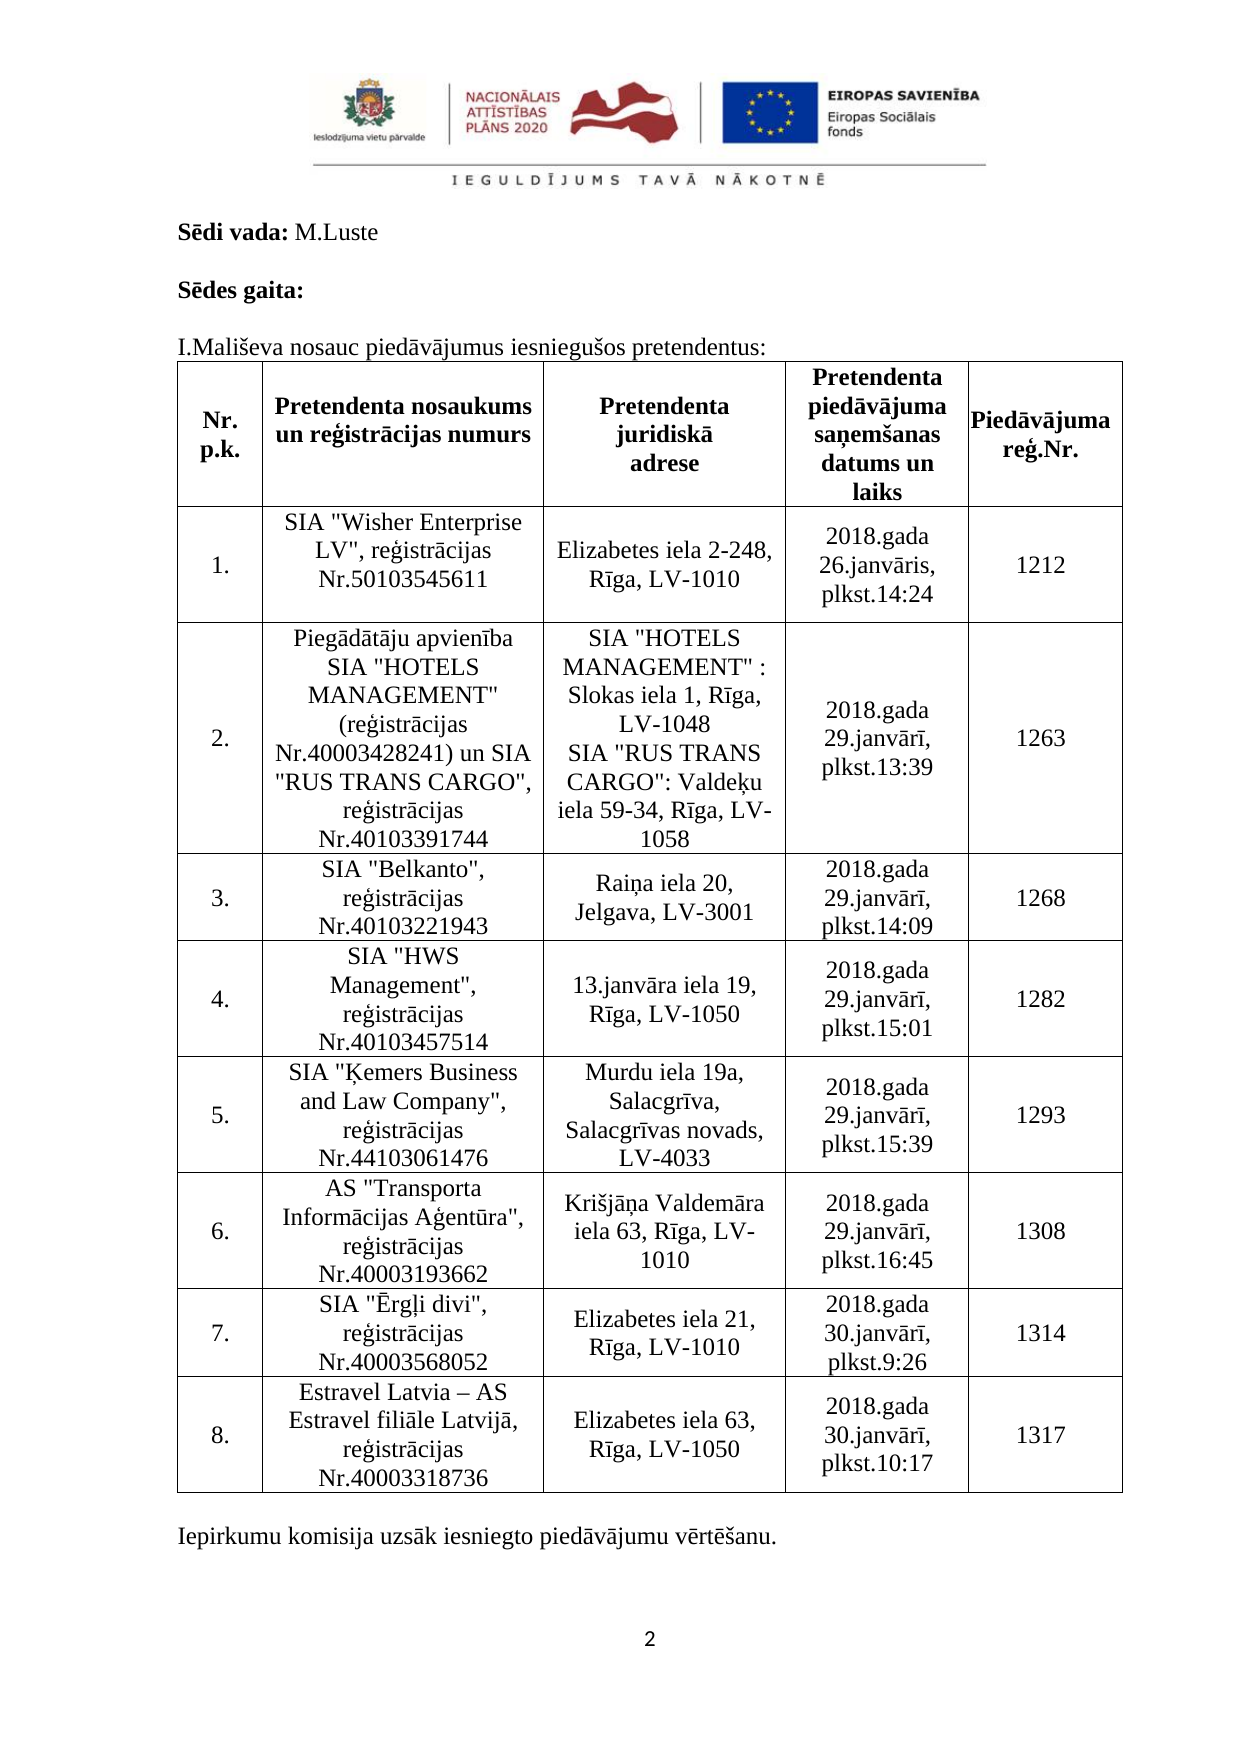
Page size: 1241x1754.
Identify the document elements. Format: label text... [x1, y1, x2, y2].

table_cell Elizabetes iela 2-248, Rīga, LV-1010 [544, 507, 785, 622]
table_cell 1282 [969, 941, 1122, 1056]
picture [309, 73, 991, 189]
table_cell Estravel Latvia – AS Estravel filiāle Latvijā, reģistrācijas Nr.40003318736 [263, 1377, 543, 1492]
text Iepirkumu komisija uzsāk iesniegto piedāvājumu vērtēšanu. [177, 1521, 1122, 1550]
table_cell SIA "Wisher Enterprise LV", reģistrācijas Nr.50103545611 [263, 507, 543, 622]
table_cell 8. [178, 1377, 262, 1492]
table_cell 1308 [969, 1173, 1122, 1288]
table_cell 2018.gada 30.janvārī, plkst.9:26 [786, 1289, 968, 1376]
table_header Pretendenta piedāvājuma saņemšanas datums un laiks [786, 362, 968, 506]
table_cell SIA "HWS Management", reģistrācijas Nr.40103457514 [263, 941, 543, 1056]
table_cell Krišjāņa Valdemāra iela 63, Rīga, LV-1010 [544, 1173, 785, 1288]
table_cell 1. [178, 507, 262, 622]
text Sēdi vada: M.Luste [177, 217, 1124, 246]
table_cell 2018.gada 29.janvārī, plkst.15:01 [786, 941, 968, 1056]
table_cell Murdu iela 19a, Salacgrīva, Salacgrīvas novads, LV-4033 [544, 1057, 785, 1172]
table_cell 1212 [969, 507, 1122, 622]
table_cell 5. [178, 1057, 262, 1172]
text I.Mališeva nosauc piedāvājumus iesniegušos pretendentus: [177, 332, 1122, 361]
table_cell Elizabetes iela 63, Rīga, LV-1050 [544, 1377, 785, 1492]
table_cell 3. [178, 854, 262, 940]
table_cell 2018.gada 29.janvārī, plkst.13:39 [786, 623, 968, 853]
table_cell 2018.gada 29.janvārī, plkst.15:39 [786, 1057, 968, 1172]
table_cell 1314 [969, 1289, 1122, 1376]
table_cell 2018.gada 29.janvārī, plkst.14:09 [786, 854, 968, 940]
table_cell 1293 [969, 1057, 1122, 1172]
table_cell SIA "HOTELS MANAGEMENT" : Slokas iela 1, Rīga, LV-1048 SIA "RUS TRANS CARGO": Valdeķu iela 59-34, Rīga, LV-1058 [544, 623, 785, 853]
table_cell 1268 [969, 854, 1122, 940]
text Sēdes gaita: [177, 275, 1124, 303]
table_cell 2018.gada 30.janvārī, plkst.10:17 [786, 1377, 968, 1492]
table_cell 2018.gada 29.janvārī, plkst.16:45 [786, 1173, 968, 1288]
table_header Pretendenta nosaukums un reģistrācijas numurs [263, 362, 543, 506]
table_cell Raiņa iela 20, Jelgava, LV-3001 [544, 854, 785, 940]
table_cell SIA "Ērgļi divi", reģistrācijas Nr.40003568052 [263, 1289, 543, 1376]
table_cell Piegādātāju apvienība SIA "HOTELS MANAGEMENT" (reģistrācijas Nr.40003428241) un SIA "RUS TRANS CARGO", reģistrācijas Nr.40103391744 [263, 623, 543, 853]
table_cell SIA "Ķemers Business and Law Company", reģistrācijas Nr.44103061476 [263, 1057, 543, 1172]
table_cell 4. [178, 941, 262, 1056]
table_header Nr. p.k. [178, 362, 262, 506]
table_header Piedāvājuma reģ.Nr. [969, 362, 1122, 506]
table_cell AS "Transporta Informācijas Aģentūra", reģistrācijas Nr.40003193662 [263, 1173, 543, 1288]
table_cell 7. [178, 1289, 262, 1376]
table_cell SIA "Belkanto", reģistrācijas Nr.40103221943 [263, 854, 543, 940]
table_cell 1317 [969, 1377, 1122, 1492]
table_cell 6. [178, 1173, 262, 1288]
table_header Pretendenta juridiskā adrese [544, 362, 785, 506]
table_cell 13.janvāra iela 19, Rīga, LV-1050 [544, 941, 785, 1056]
table_cell 2. [178, 623, 262, 853]
table_cell 1263 [969, 623, 1122, 853]
table_cell Elizabetes iela 21, Rīga, LV-1010 [544, 1289, 785, 1376]
table_cell 2018.gada 26.janvāris, plkst.14:24 [786, 507, 968, 622]
